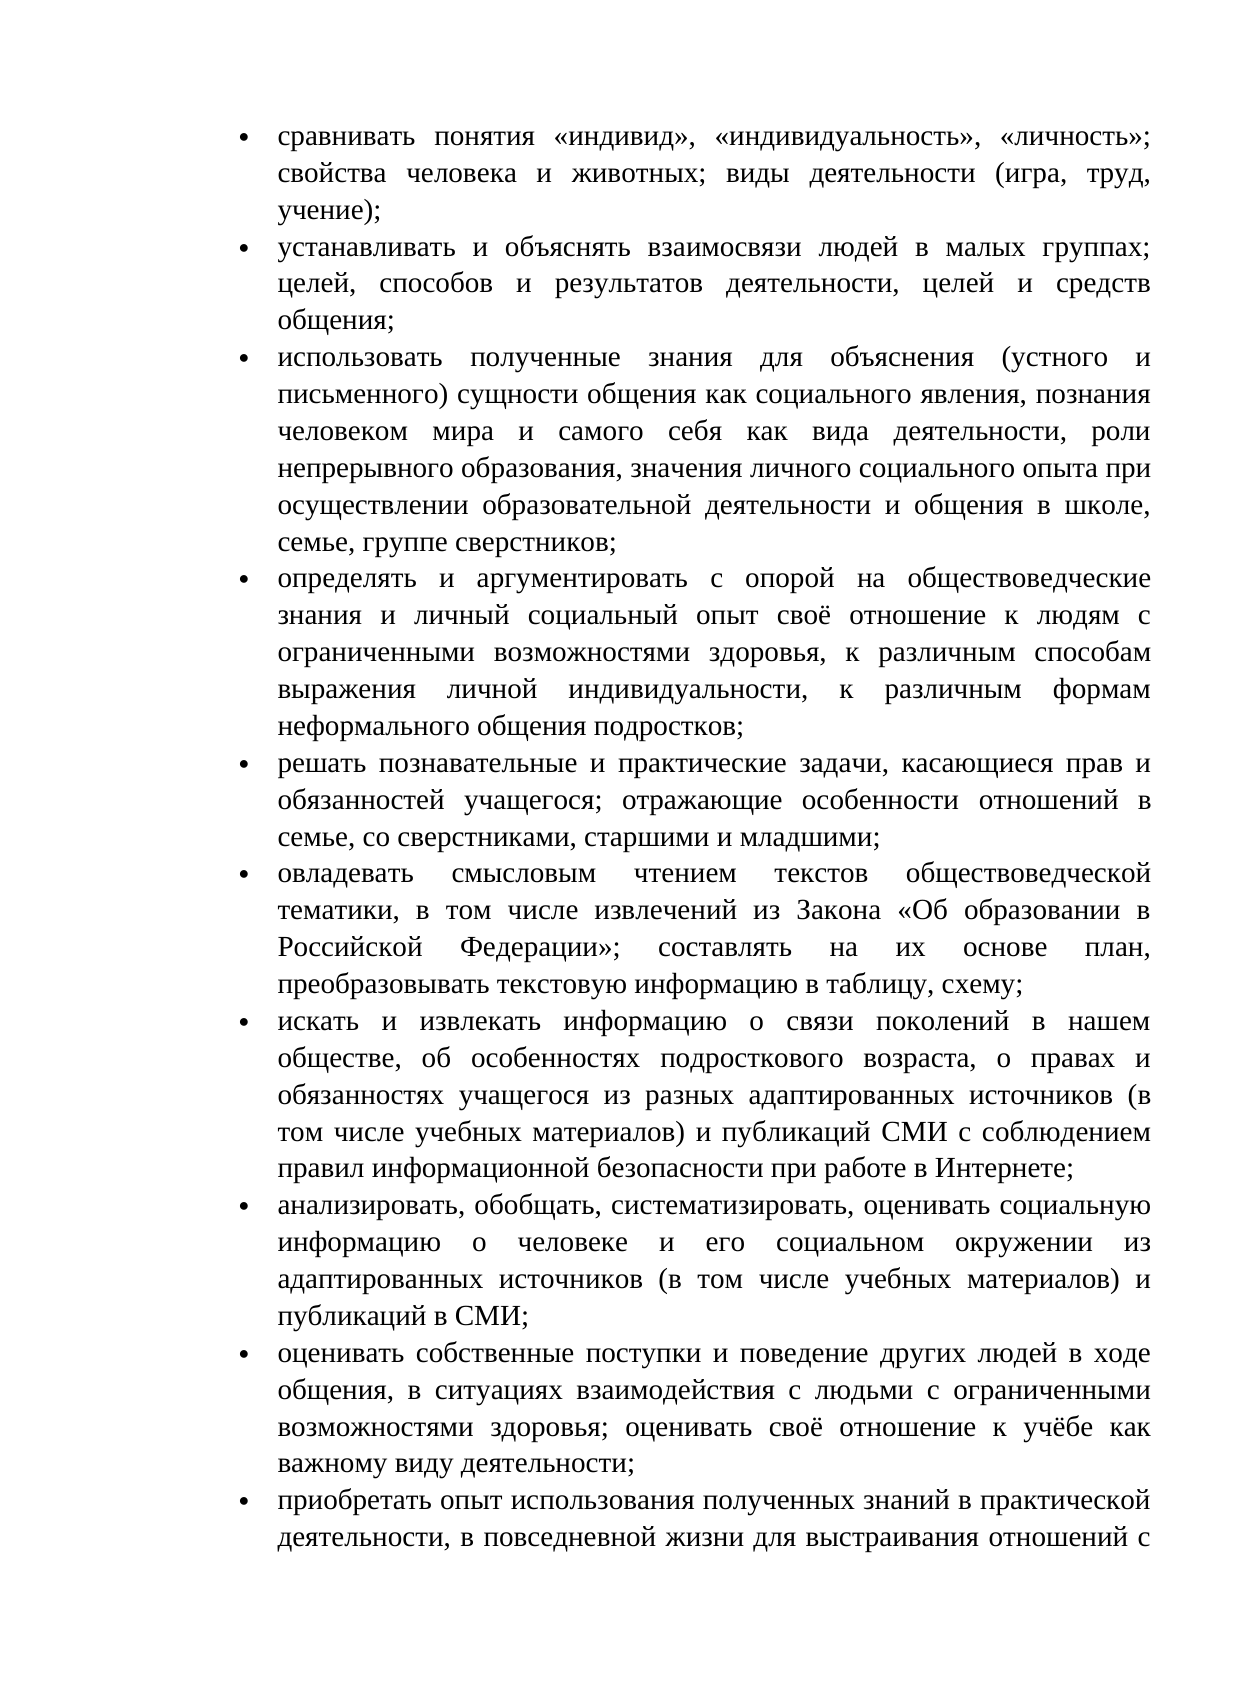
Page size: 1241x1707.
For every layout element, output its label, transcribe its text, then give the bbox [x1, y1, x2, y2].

list определять и аргументировать с опорой на обществоведческие знания и личный социальный опыт своё отношение к людям с ограниченными возможностями здоровья, к различным способам выражения личной индивидуальности, к различным формам неформального общения подростков; [240, 561, 1152, 742]
list анализировать, обобщать, систематизировать, оценивать социальную информацию о человеке и его социальном окружении из адаптированных источников (в том числе учебных материалов) и публикаций в СМИ; [240, 1187, 1152, 1332]
list решать познавательные и практические задачи, касающиеся прав и обязанностей учащегося; отражающие особенности ­отношений в семье, со сверстниками, старшими и младшими; [240, 745, 1152, 852]
list использовать полученные знания для объяснения (устного и письменного) сущности общения как социального явления, познания человеком мира и самого себя как вида деятельности, роли непрерывного образования, значения личного социального опыта при осуществлении образовательной деятельности и общения в школе, семье, группе сверстников; [240, 339, 1152, 557]
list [240, 1482, 1152, 1553]
list искать и извлекать информацию о связи поколений в нашем обществе, об особенностях подросткового возраста, о правах и обязанностях учащегося из разных адаптированных источников (в том числе учебных материалов) и публикаций СМИ с соблюдением правил информационной безопасности при работе в Интернете; [240, 1003, 1152, 1184]
list овладевать смысловым чтением текстов обществоведческой тематики, в том числе извлечений из Закона «Об образовании в Российской Федерации»; составлять на их основе план, преобразовывать текстовую информацию в таблицу, схему; [240, 856, 1152, 1000]
list сравнивать понятия «индивид», «индивидуальность», «личность»; свойства человека и животных; виды деятельности (игра, труд, учение); [240, 118, 1152, 225]
list оценивать собственные поступки и поведение других людей в ходе общения, в ситуациях взаимодействия с людьми с ограниченными возможностями здоровья; оценивать своё отношение к учёбе как важному виду деятельности; [240, 1335, 1152, 1479]
list устанавливать и объяснять взаимосвязи людей в малых группах; целей, способов и результатов деятельности, целей и средств общения; [240, 229, 1152, 336]
